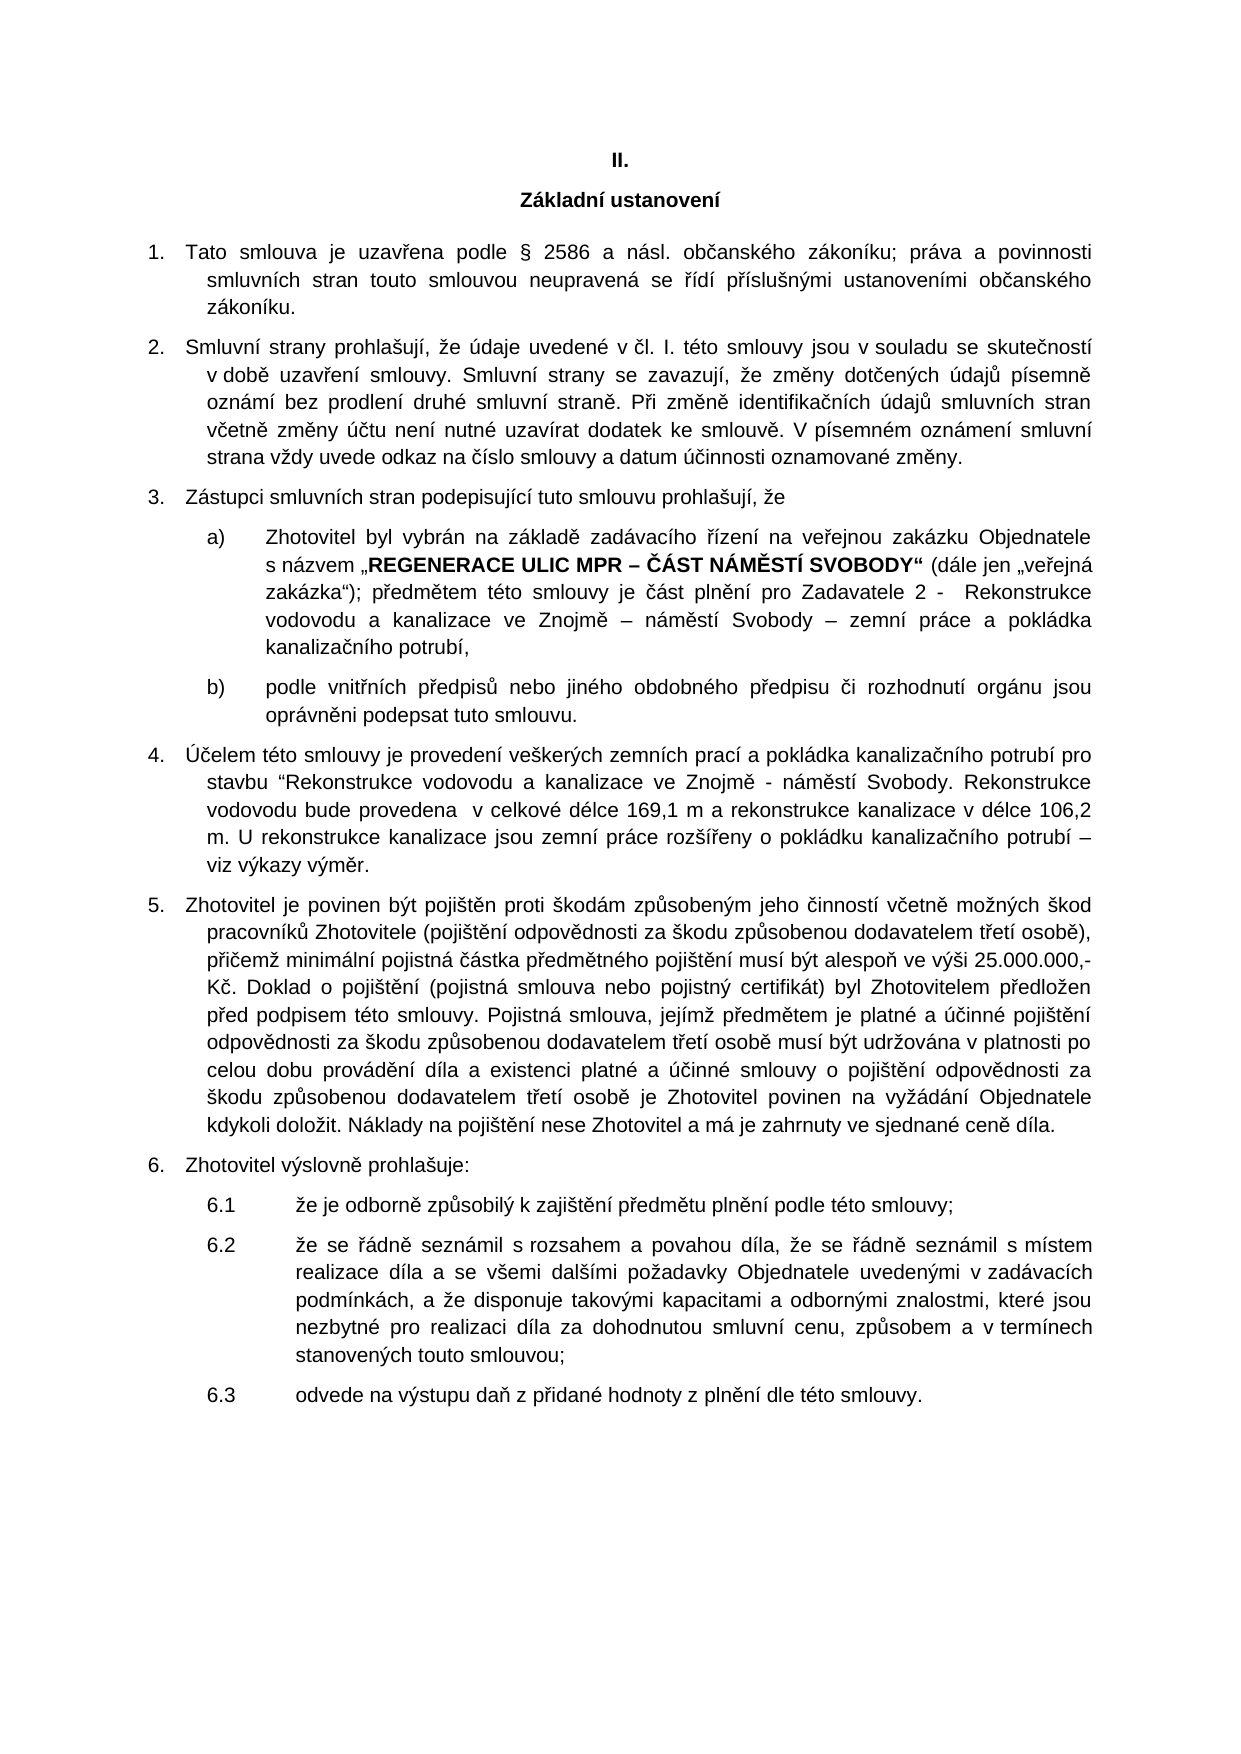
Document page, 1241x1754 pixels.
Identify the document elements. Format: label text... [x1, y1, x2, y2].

list Tato smlouva je uzavřena podle § 2586 a násl. občanského zákoníku; práva a povinnosti smluvních stran touto smlouvou neupravená se řídí příslušnými ustanoveními občanského zákoníku. [148, 240, 1093, 319]
list Zhotovitel byl vybrán na základě zadávacího řízení na veřejnou zakázku Objednatele s názvem „REGENERACE ULIC MPR – ČÁST NÁMĚSTÍ SVOBODY“ (dále jen „veřejná zakázka“); předmětem této smlouvy je část plnění pro Zadavatele 2 - Rekonstrukce vodovodu a kanalizace ve Znojmě – náměstí Svobody – zemní práce a pokládka kanalizačního potrubí, [207, 525, 1093, 659]
list že se řádně seznámil s rozsahem a povahou díla, že se řádně seznámil s místem realizace díla a se všemi dalšími požadavky Objednatele uvedenými v zadávacích podmínkách, a že disponuje takovými kapacitami a odbornými znalostmi, které jsou nezbytné pro realizaci díla za dohodnutou smluvní cenu, způsobem a v termínech stanovených touto smlouvou; [207, 1233, 1093, 1367]
text II. [148, 148, 1093, 172]
list Smluvní strany prohlašují, že údaje uvedené v čl. I. této smlouvy jsou v souladu se skutečností v době uzavření smlouvy. Smluvní strany se zavazují, že změny dotčených údajů písemně oznámí bez prodlení druhé smluvní straně. Při změně identifikačních údajů smluvních stran včetně změny účtu není nutné uzavírat dodatek ke smlouvě. V písemném oznámení smluvní strana vždy uvede odkaz na číslo smlouvy a datum účinnosti oznamované změny. [148, 335, 1093, 469]
list Účelem této smlouvy je provedení veškerých zemních prací a pokládka kanalizačního potrubí pro stavbu “Rekonstrukce vodovodu a kanalizace ve Znojmě - náměstí Svobody. Rekonstrukce vodovodu bude provedena v celkové délce 169,1 m a rekonstrukce kanalizace v délce 106,2 m. U rekonstrukce kanalizace jsou zemní práce rozšířeny o pokládku kanalizačního potrubí – viz výkazy výměr. [148, 743, 1093, 877]
list Zástupci smluvních stran podepisující tuto smlouvu prohlašují, že [148, 485, 1093, 509]
list podle vnitřních předpisů nebo jiného obdobného předpisu či rozhodnutí orgánu jsou oprávněni podepsat tuto smlouvu. [207, 675, 1093, 727]
list Zhotovitel je povinen být pojištěn proti škodám způsobeným jeho činností včetně možných škod pracovníků Zhotovitele (pojištění odpovědnosti za škodu způsobenou dodavatelem třetí osobě), přičemž minimální pojistná částka předmětného pojištění musí být alespoň ve výši 25.000.000,- Kč. Doklad o pojištění (pojistná smlouva nebo pojistný certifikát) byl Zhotovitelem předložen před podpisem této smlouvy. Pojistná smlouva, jejímž předmětem je platné a účinné pojištění odpovědnosti za škodu způsobenou dodavatelem třetí osobě musí být udržována v platnosti po celou dobu provádění díla a existenci platné a účinné smlouvy o pojištění odpovědnosti za škodu způsobenou dodavatelem třetí osobě je Zhotovitel povinen na vyžádání Objednatele kdykoli doložit. Náklady na pojištění nese Zhotovitel a má je zahrnuty ve sjednané ceně díla. [148, 893, 1093, 1137]
text Základní ustanovení [148, 188, 1093, 212]
list že je odborně způsobilý k zajištění předmětu plnění podle této smlouvy; [207, 1193, 1093, 1217]
list odvede na výstupu daň z přidané hodnoty z plnění dle této smlouvy. [207, 1383, 1093, 1407]
list Zhotovitel výslovně prohlašuje: [148, 1153, 1093, 1177]
